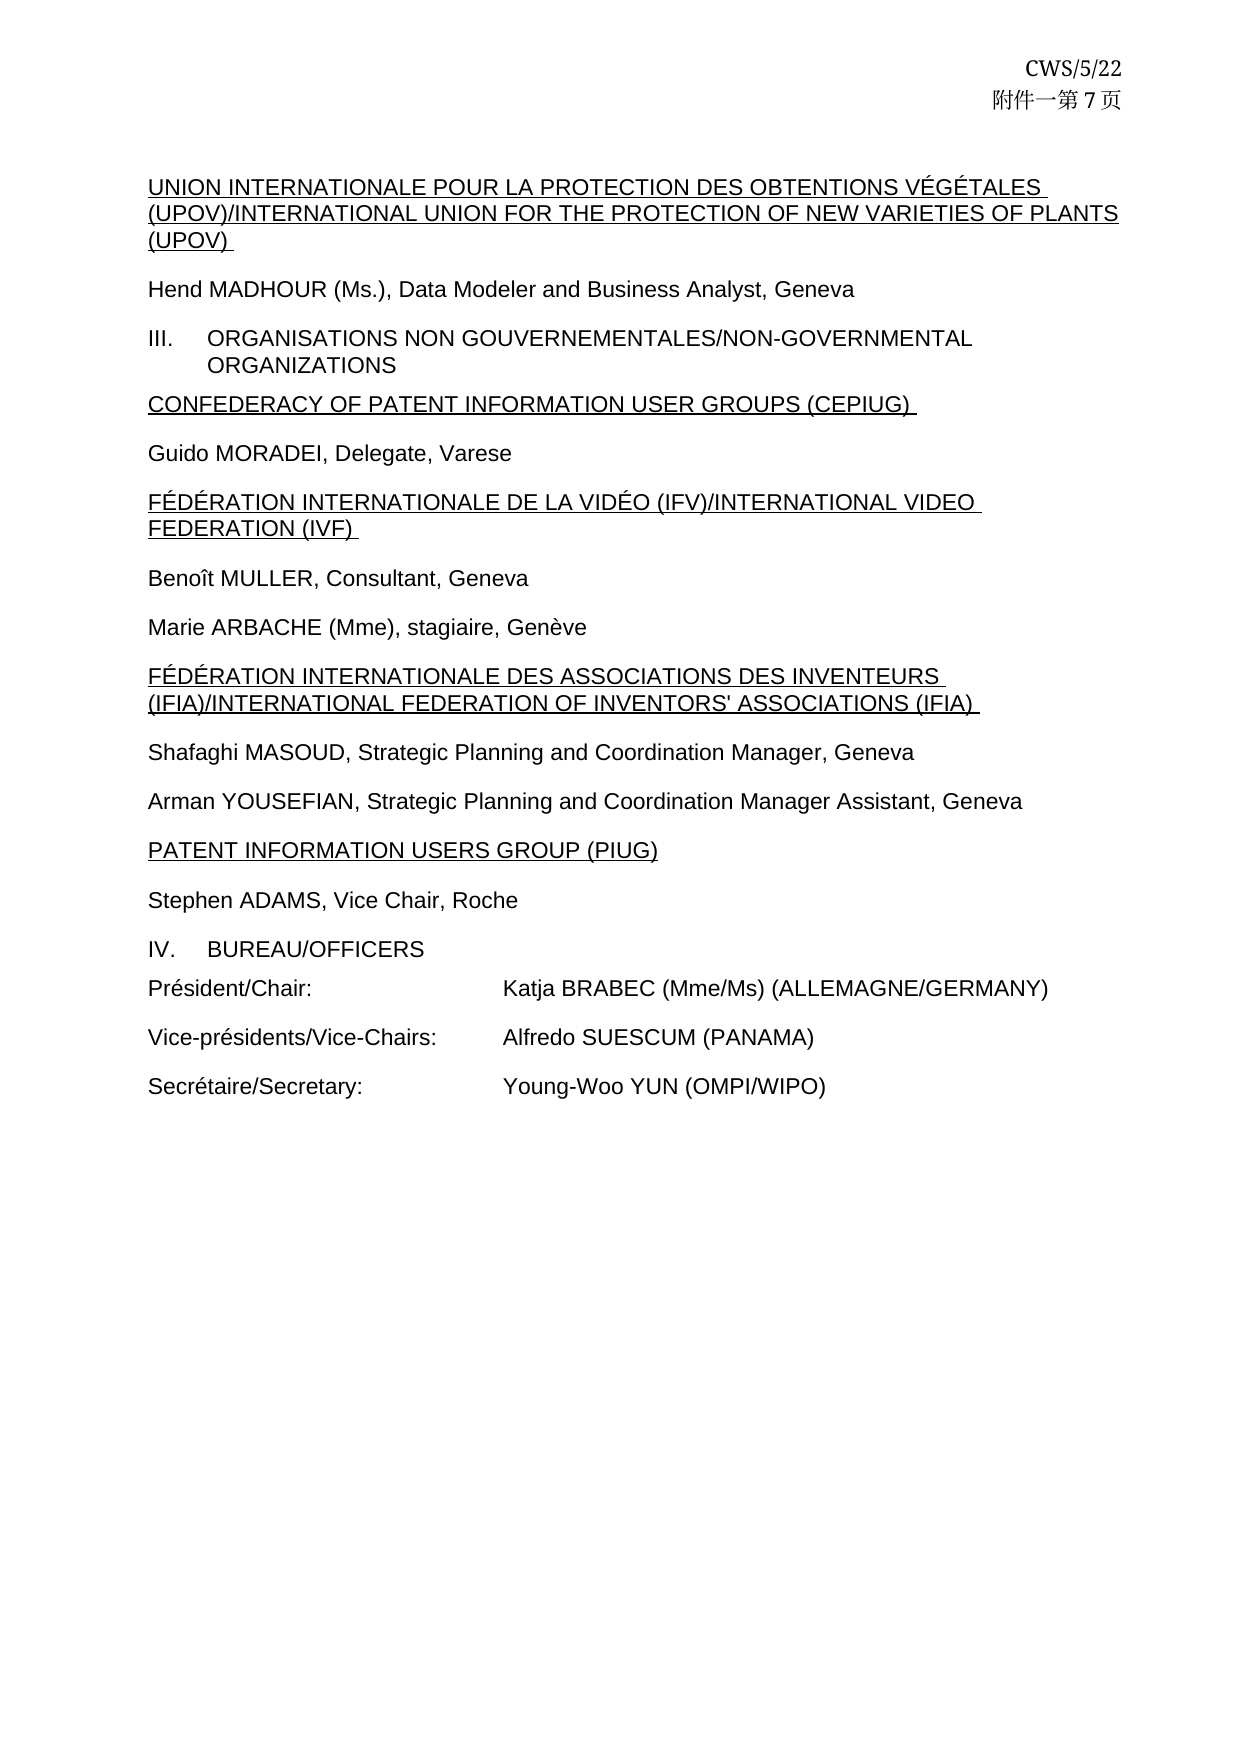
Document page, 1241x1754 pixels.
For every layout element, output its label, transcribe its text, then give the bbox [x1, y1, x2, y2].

text Marie ARBACHE (Mme), stagiaire, Genève [148, 614, 1122, 640]
text Shafaghi MASOUD, Strategic Planning and Coordination Manager, Geneva [148, 739, 1122, 765]
text Président/Chair: Katja BRABEC (Mme/Ms) (ALLEMAGNE/GERMANY) [148, 975, 1122, 1001]
text Secrétaire/Secretary: Young-Woo YUN (OMPI/WIPO) [148, 1073, 1122, 1100]
text FÉDÉRATION INTERNATIONALE DES ASSOCIATIONS DES INVENTEURS (IFIA)/INTERNATIONAL FEDERATION OF INVENTORS' ASSOCIATIONS (IFIA) [148, 663, 1122, 716]
text Benoît MULLER, Consultant, Geneva [148, 565, 1122, 591]
text PATENT INFORMATION USERS GROUP (PIUG) [148, 837, 1122, 864]
text CONFEDERACY OF PATENT INFORMATION USER GROUPS (CEPIUG) [148, 391, 1122, 417]
text Hend MADHOUR (Ms.), Data Modeler and Business Analyst, Geneva [148, 276, 1122, 302]
subtitle IV. BUREAU/OFFICERS [148, 936, 1122, 962]
subtitle III. ORGANISATIONS NON GOUVERNEMENTALES/NON-GOVERNMENTAL ORGANIZATIONS [148, 325, 1122, 378]
text Arman YOUSEFIAN, Strategic Planning and Coordination Manager Assistant, Geneva [148, 788, 1122, 814]
text FÉDÉRATION INTERNATIONALE DE LA VIDÉO (IFV)/INTERNATIONAL VIDEO FEDERATION (IVF) [148, 489, 1122, 542]
text Stephen ADAMS, Vice Chair, Roche [148, 887, 1122, 913]
text Guido MORADEI, Delegate, Varese [148, 440, 1122, 466]
text Vice-présidents/Vice-Chairs: Alfredo SUESCUM (PANAMA) [148, 1024, 1122, 1050]
text UNION INTERNATIONALE POUR LA PROTECTION DES OBTENTIONS VÉGÉTALES (UPOV)/INTERNATIONAL UNION FOR THE PROTECTION OF NEW VARIETIES OF PLANTS (UPOV) [148, 174, 1122, 253]
